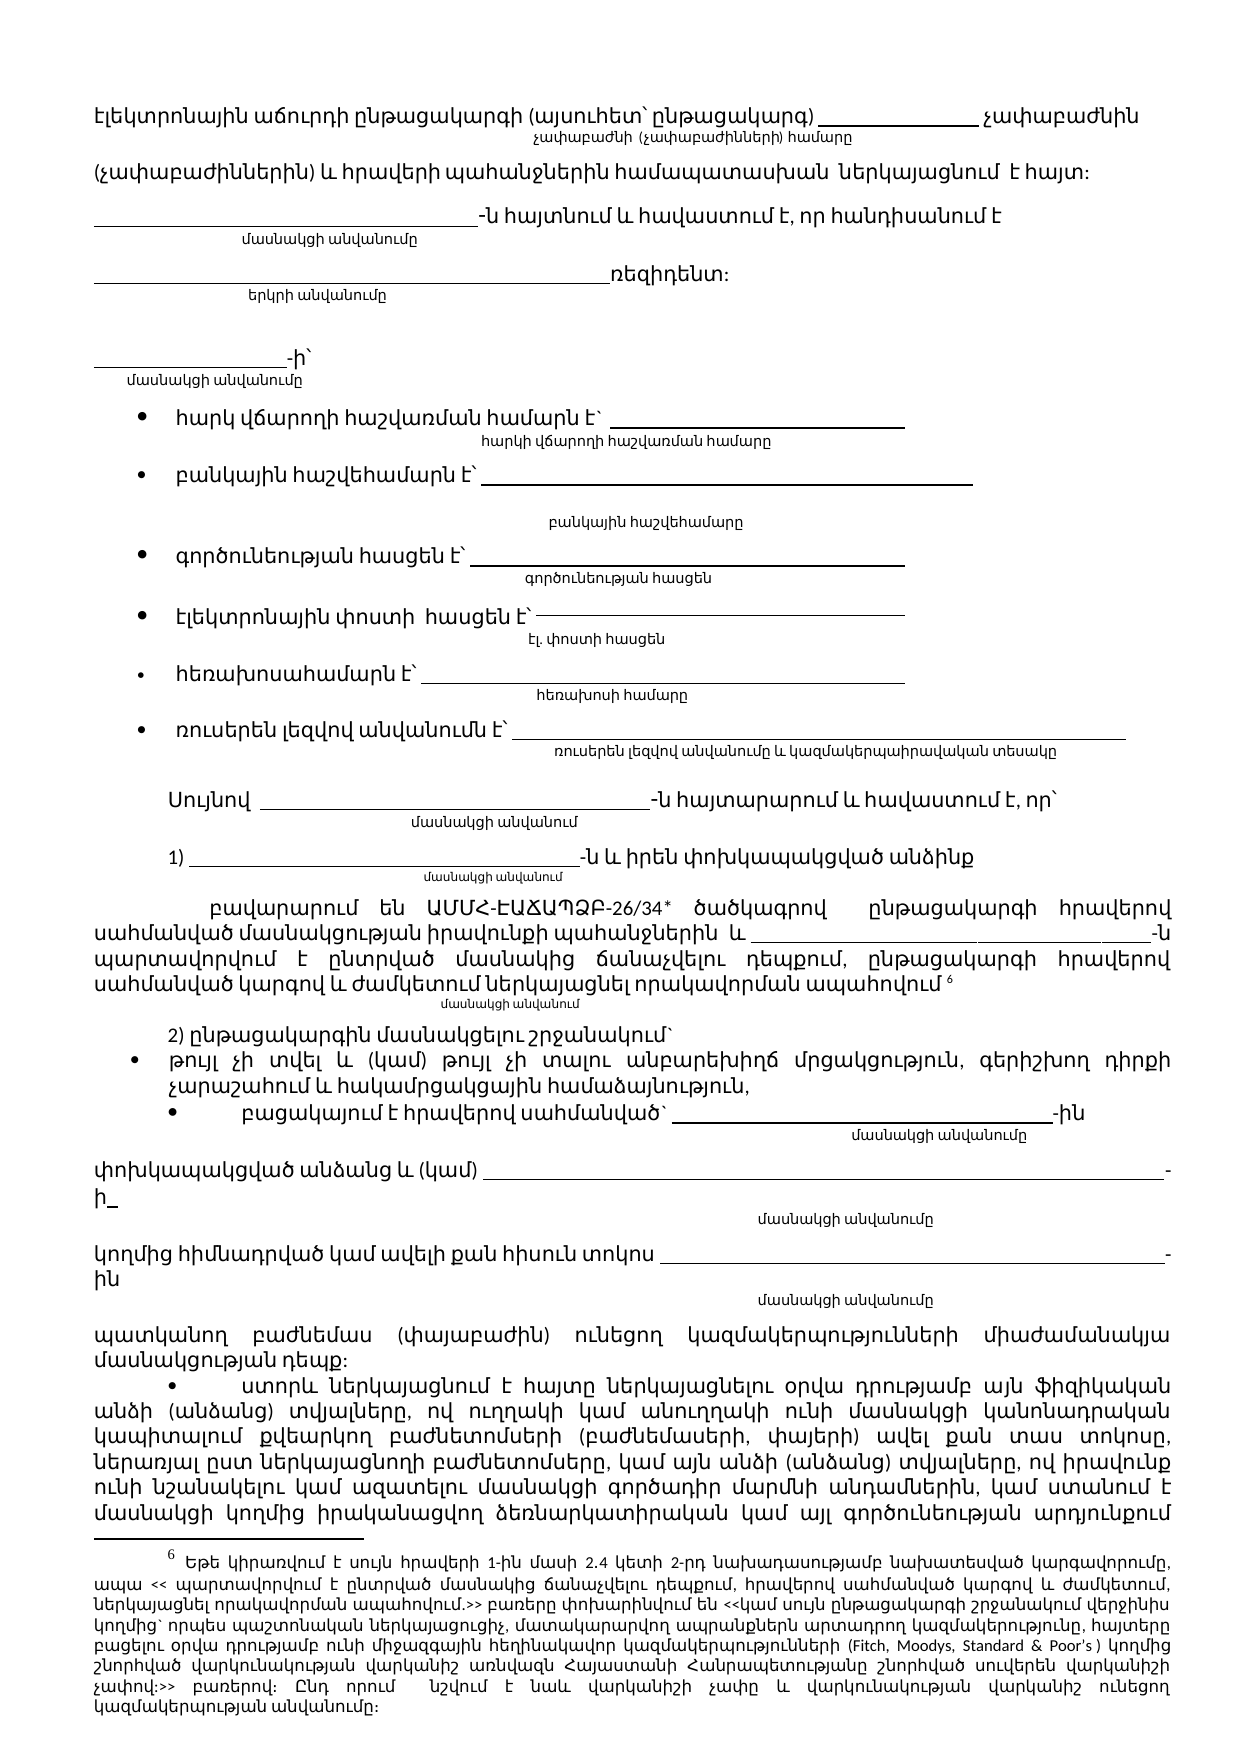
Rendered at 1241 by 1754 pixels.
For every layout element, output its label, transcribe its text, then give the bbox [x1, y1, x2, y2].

text մասնակցի անվանումը [94, 230, 1171, 261]
text ռուսերեն լեզվով անվանումը և կազմակերպաիրավական տեսակը [94, 742, 1171, 773]
list բացակայում է հրավերով սահմանված` -ին [94, 1098, 1171, 1126]
text -ն հայտնում և հավաստում է, որ հանդիսանում է [94, 200, 1171, 230]
text կողմից հիմնադրված կամ ավելի քան հիսուն տոկոս -ին [94, 1241, 1171, 1292]
text մասնակցի անվանում [94, 997, 1171, 1022]
list գործունեության հասցեն է՝ [138, 544, 1171, 569]
text երկրի անվանումը [94, 286, 1171, 317]
text ռեզիդենտ: [94, 261, 1171, 286]
list հեռախոսահամարն է՝ [138, 661, 1171, 686]
text փոխկապակցված անձանց և (կամ) -ի [94, 1157, 1171, 1210]
text մասնակցի անվանումը [94, 1210, 1171, 1241]
text մասնակցի անվանումը [94, 1292, 1171, 1322]
text պատկանող բաժնեմաս (փայաբաժին) ունեցող կազմակերպությունների միաժամանակյա մասնակցության դեպք: [94, 1322, 1171, 1373]
text բավարարում են ԱՄՄՀ-ԷԱՃԱՊՁԲ-26/34* ծածկագրով ընթացակարգի հրավերով սահմանված մասնակցության իրավունքի պահանջներին և -ն պարտավորվում է ընտրված մասնակից ճանաչվելու դեպքում, ընթացակարգի հրավերով սահմանված կարգով և ժամկետում ներկայացնել որակավորման ապահովում [94, 895, 1171, 997]
list բանկային հաշվեհամարն է՝ [138, 462, 1171, 513]
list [94, 1373, 1171, 1525]
text չափաբաժնի (չափաբաժինների) համարը [94, 128, 1171, 159]
text մասնակցի անվանումը [94, 1126, 1171, 1157]
text մասնակցի անվանում [94, 813, 1171, 844]
text էլեկտրոնային աճուրդի ընթացակարգի (այսուհետ՝ ընթացակարգ) չափաբաժնին [94, 103, 1171, 128]
text գործունեության հասցեն [94, 569, 1171, 600]
text Սույնով -ն հայտարարում և հավաստում է, որ՝ [94, 783, 1171, 813]
text մասնակցի անվանումը [94, 371, 1171, 401]
list հարկ վճարողի հաշվառման համարն է` [138, 401, 1171, 432]
text 2) ընթացակարգին մասնակցելու շրջանակում` [94, 1022, 1171, 1047]
text հարկի վճարողի հաշվառման համարը [94, 432, 1171, 462]
text բանկային հաշվեհամարը [94, 513, 1171, 544]
text հեռախոսի համարը [462, 686, 1171, 717]
text -ի՝ [94, 345, 1171, 371]
text 1) -ն և իրեն փոխկապակցված անձինք [94, 844, 1171, 869]
list էլեկտրոնային փոստի հասցեն է՝ [138, 600, 1171, 630]
list թույլ չի տվել և (կամ) թույլ չի տալու անբարեխիղճ մրցակցություն, գերիշխող դիրքի չարաշահում և հակամրցակցային համաձայնություն, [131, 1047, 1171, 1098]
text էլ. փոստի հասցեն [94, 630, 1171, 661]
text մասնակցի անվանում [94, 869, 1171, 895]
text (չափաբաժիններին) և հրավերի պահանջներին համապատասխան ներկայացնում է հայտ: [94, 159, 1171, 184]
list ռուսերեն լեզվով անվանումն է՝ [138, 717, 1171, 742]
